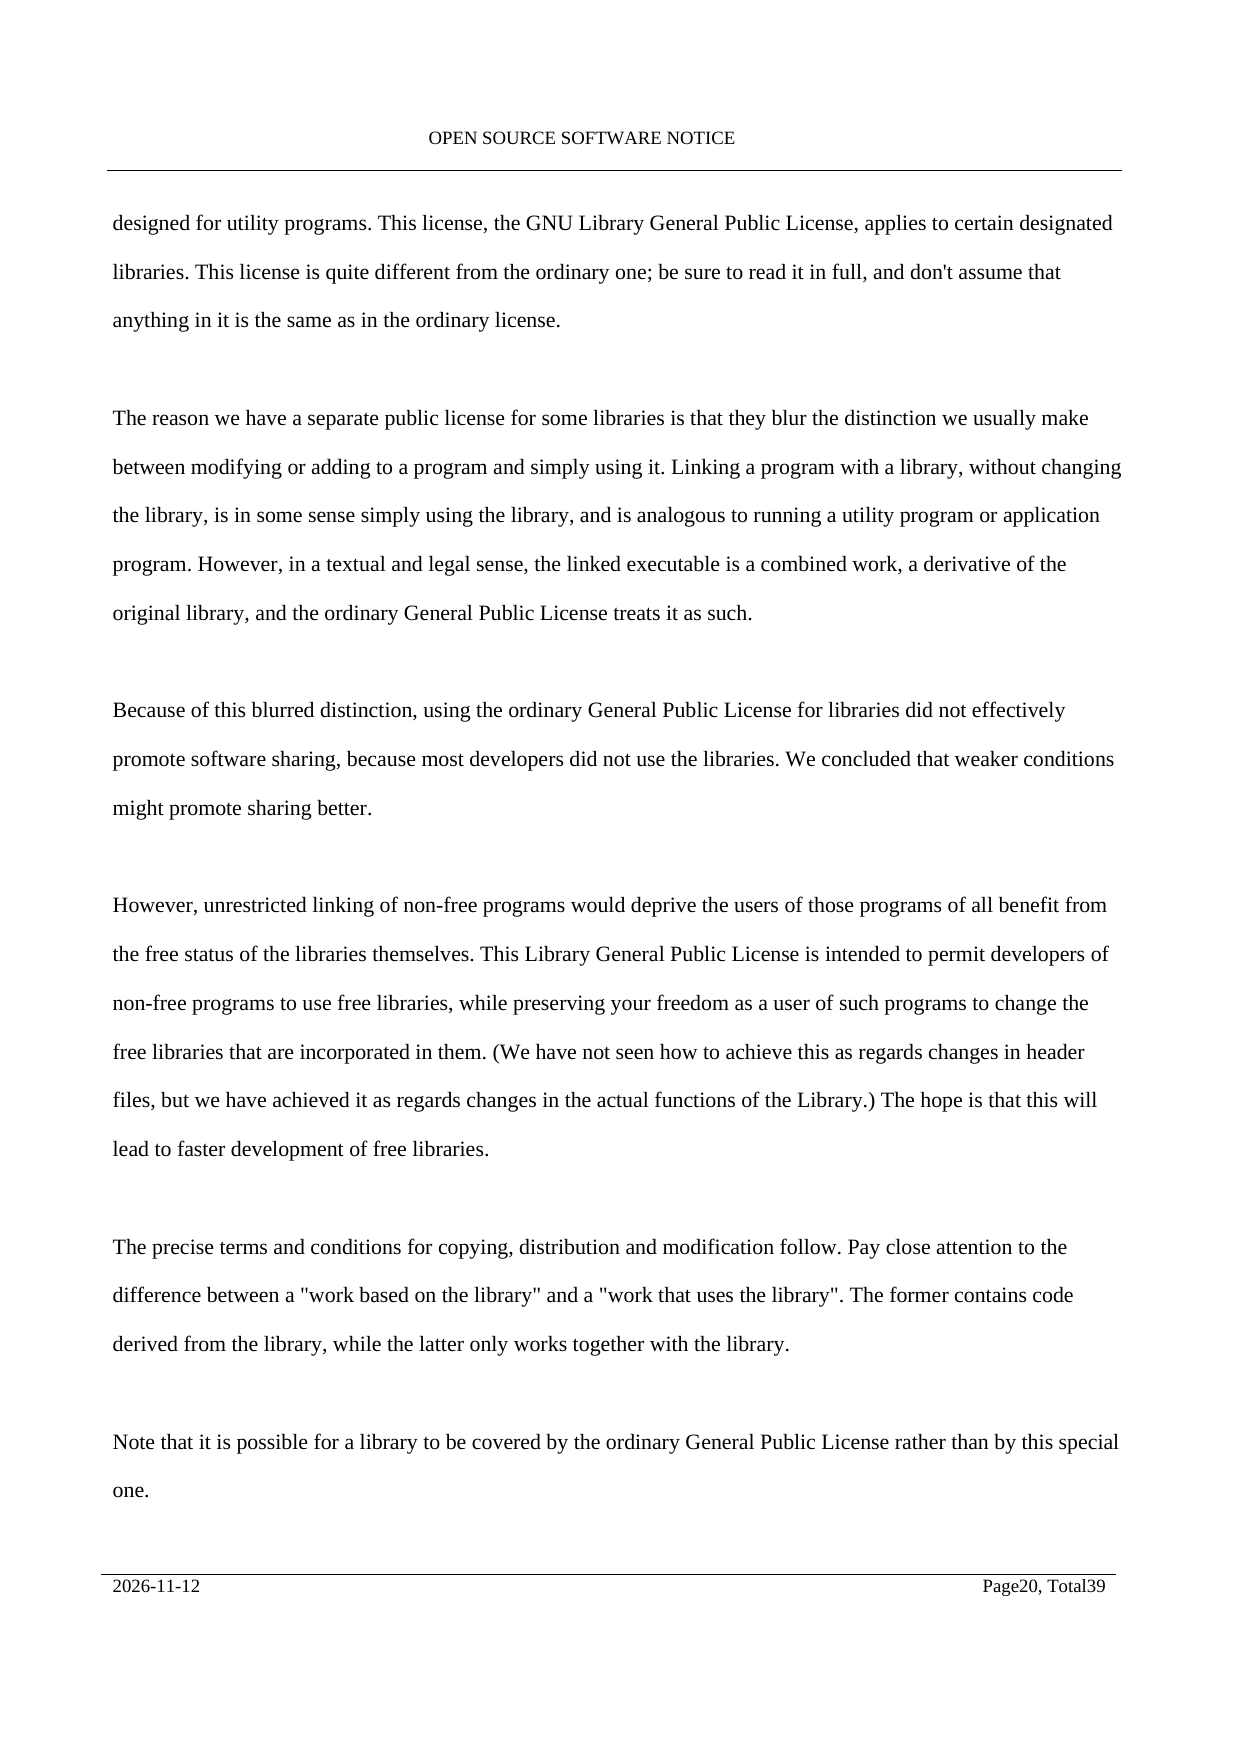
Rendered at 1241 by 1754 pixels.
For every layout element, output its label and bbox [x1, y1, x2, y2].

text [112, 206, 1128, 1506]
